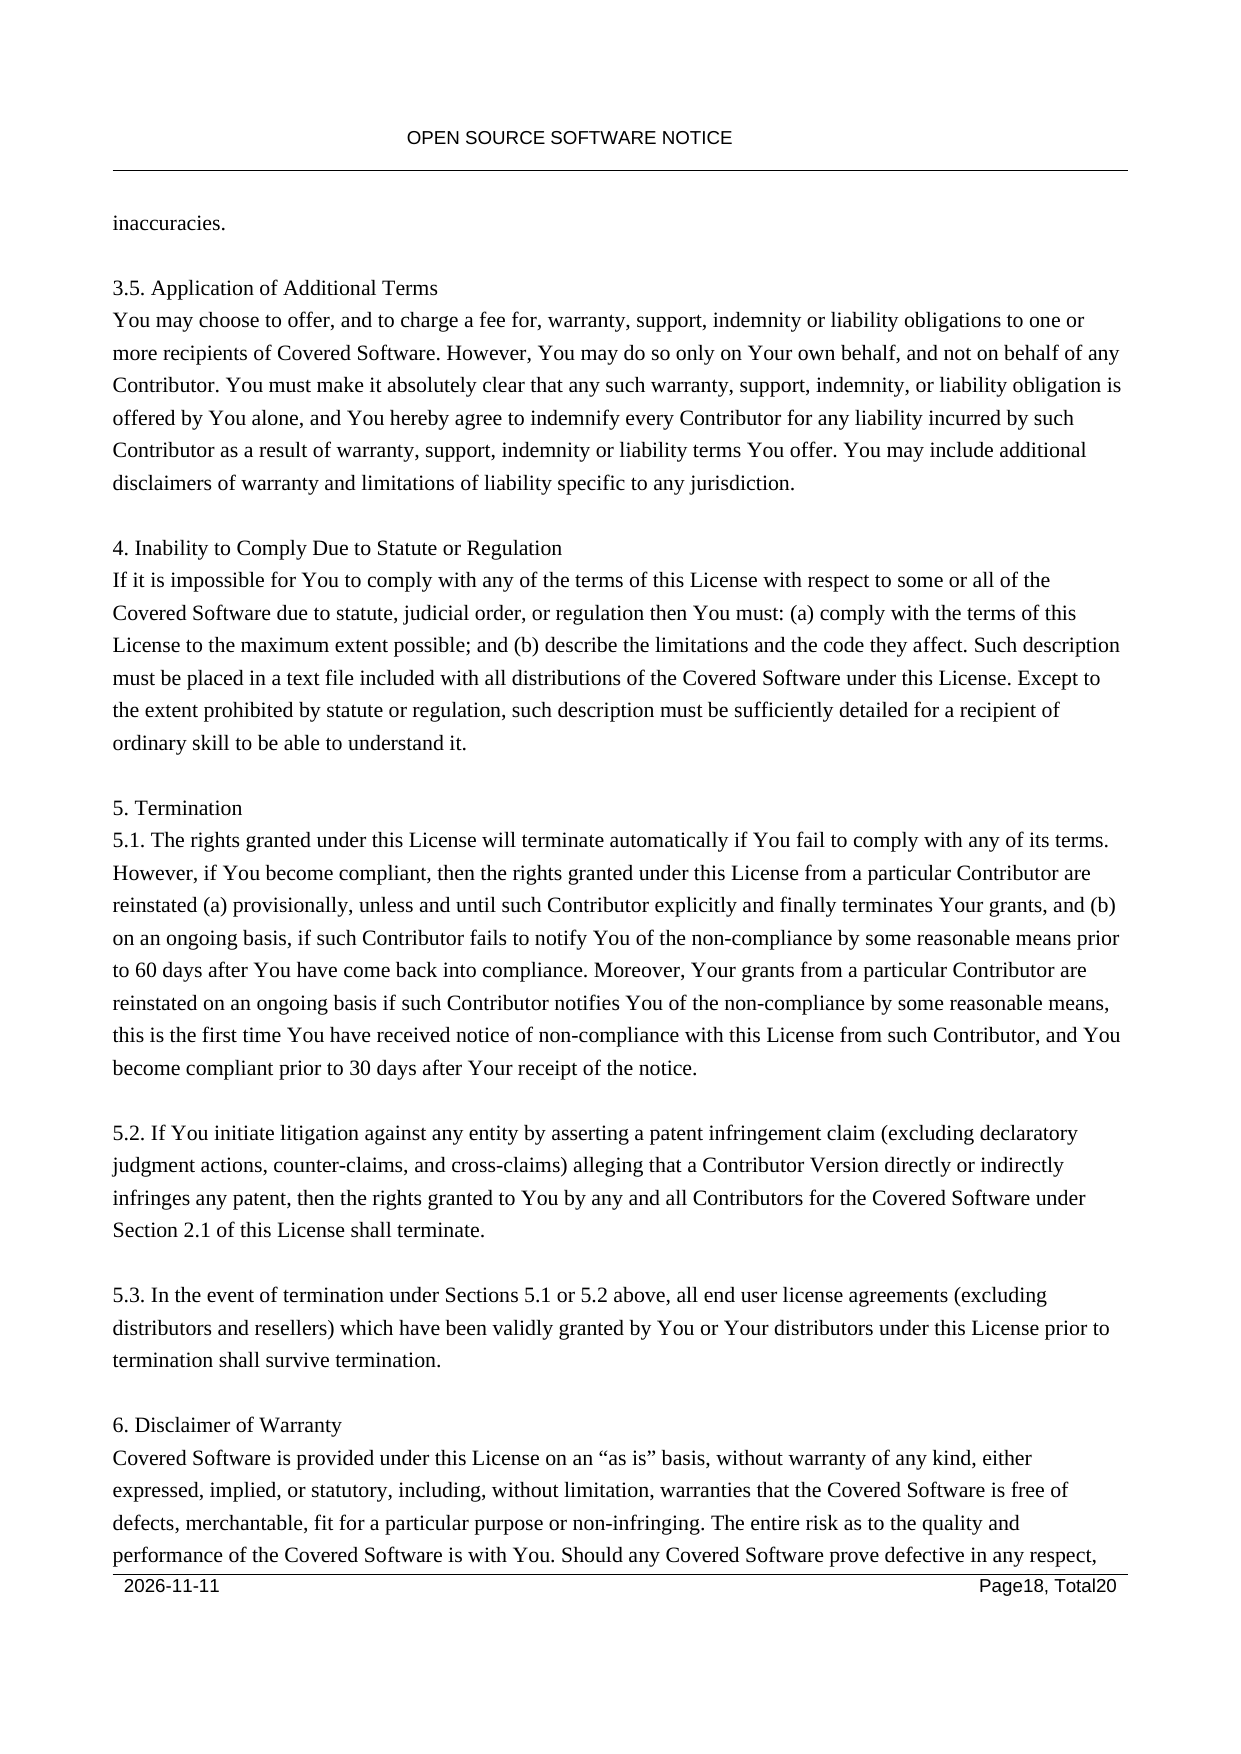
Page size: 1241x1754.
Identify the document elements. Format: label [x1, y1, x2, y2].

text [112, 206, 1128, 1571]
